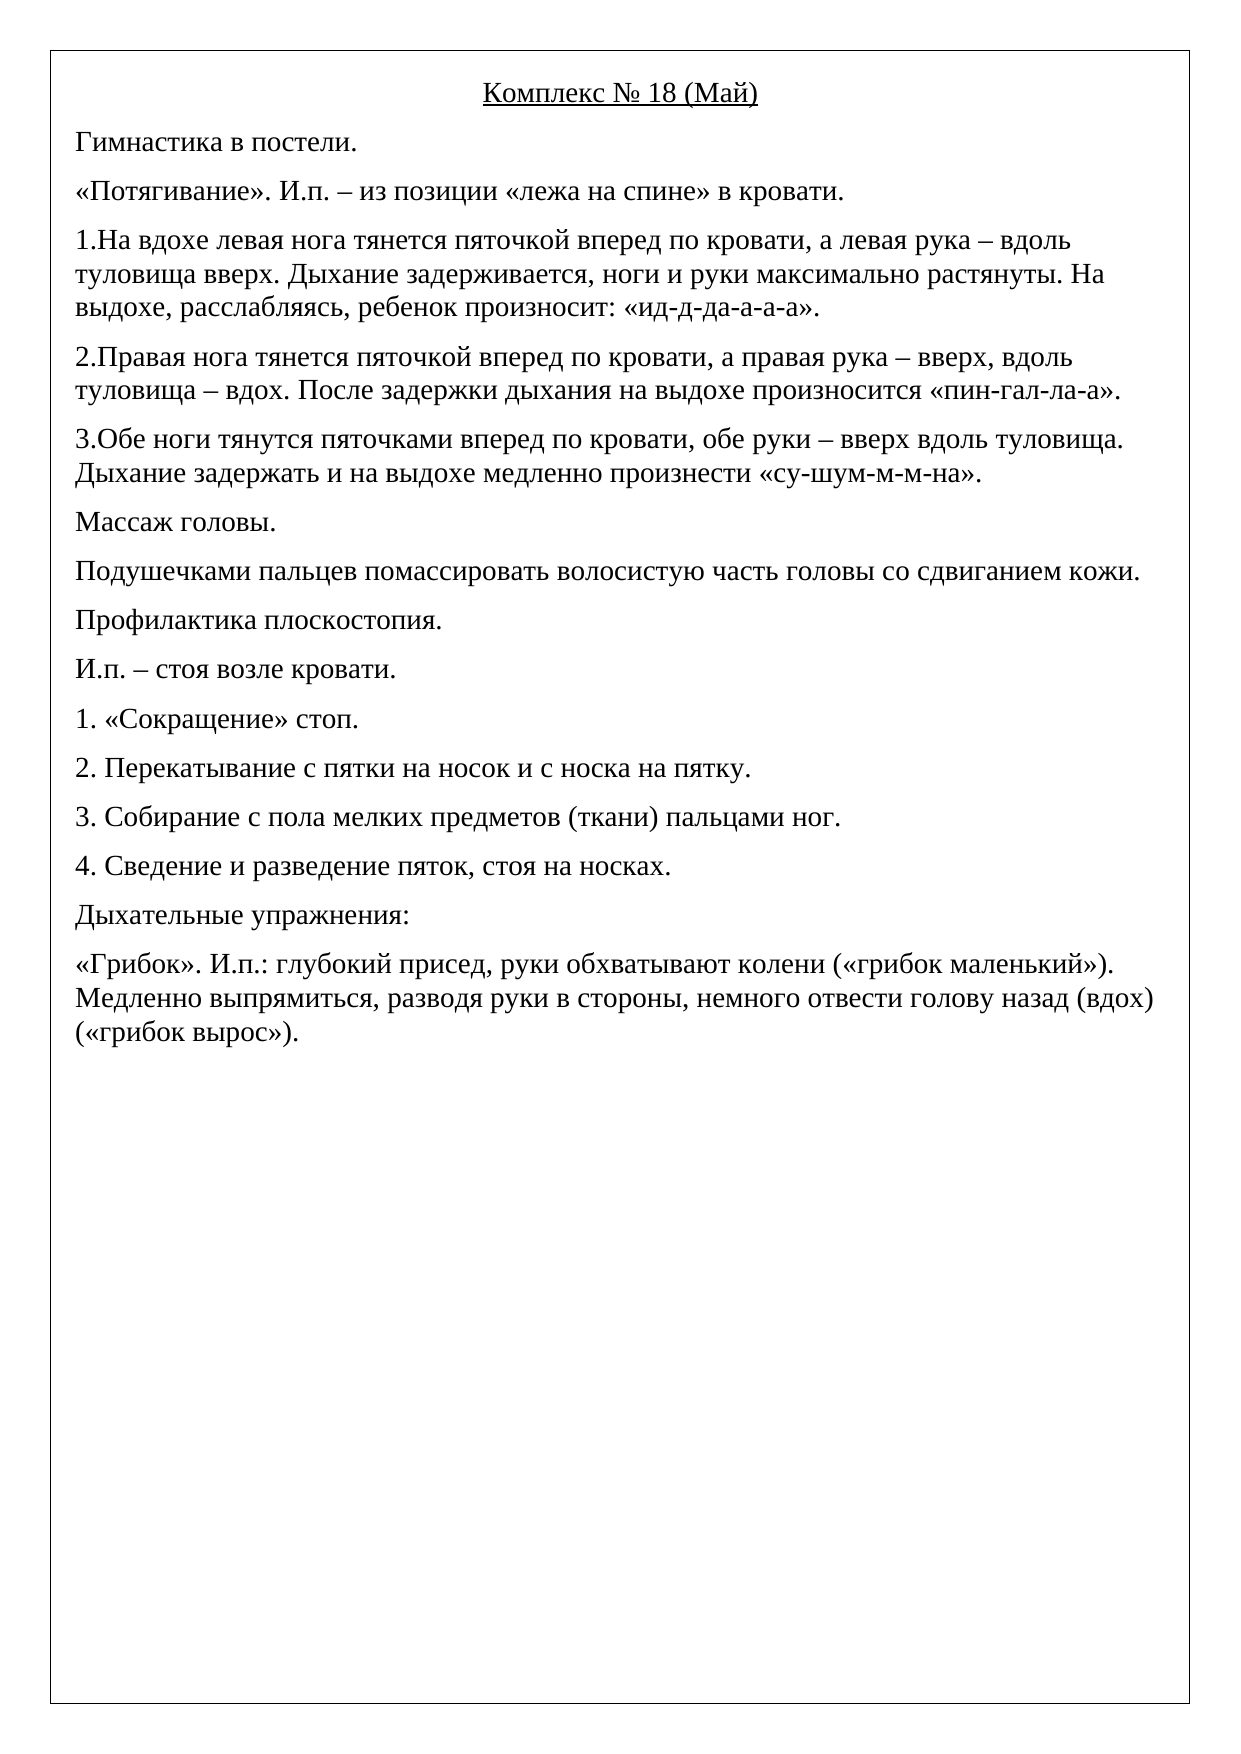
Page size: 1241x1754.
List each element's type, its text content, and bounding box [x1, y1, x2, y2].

text 2.Правая нога тянется пяточкой вперед по кровати, а правая рука – вверх, вдоль туловища – вдох. После задержки дыхания на выдохе произносится «пин-гал-ла-а». [75, 339, 1165, 406]
text «Грибок». И.п.: глубокий присед, руки обхватывают колени («грибок маленький»). Медленно выпрямиться, разводя руки в стороны, немного отвести голову назад (вдох) («грибок вырос»). [75, 947, 1165, 1047]
text Дыхательные упражнения: [75, 897, 1165, 931]
text 3.Обе ноги тянутся пяточками вперед по кровати, обе руки – вверх вдоль туловища. Дыхание задержать и на выдохе медленно произнести «су-шум-м-м-на». [75, 421, 1165, 488]
text 3. Собирание с пола мелких предметов (ткани) пальцами ног. [75, 799, 1165, 833]
text 4. Сведение и разведение пяток, стоя на носках. [75, 848, 1165, 882]
text Массаж головы. [75, 504, 1165, 538]
text 1.На вдохе левая нога тянется пяточкой вперед по кровати, а левая рука – вдоль туловища вверх. Дыхание задерживается, ноги и руки максимально растянуты. На выдохе, расслабляясь, ребенок произносит: «ид-д-да-а-а-а». [75, 222, 1165, 323]
text И.п. – стоя возле кровати. [75, 652, 1165, 685]
text 1. «Сокращение» стоп. [75, 701, 1165, 734]
text 2. Перекатывание с пятки на носок и с носка на пятку. [75, 750, 1165, 783]
text «Потягивание». И.п. – из позиции «лежа на спине» в кровати. [75, 173, 1165, 207]
text Профилактика плоскостопия. [75, 602, 1165, 636]
text Подушечками пальцев помассировать волосистую часть головы со сдвиганием кожи. [75, 553, 1165, 587]
text Комплекс № 18 (Май) [75, 75, 1165, 108]
text Гимнастика в постели. [75, 124, 1165, 158]
